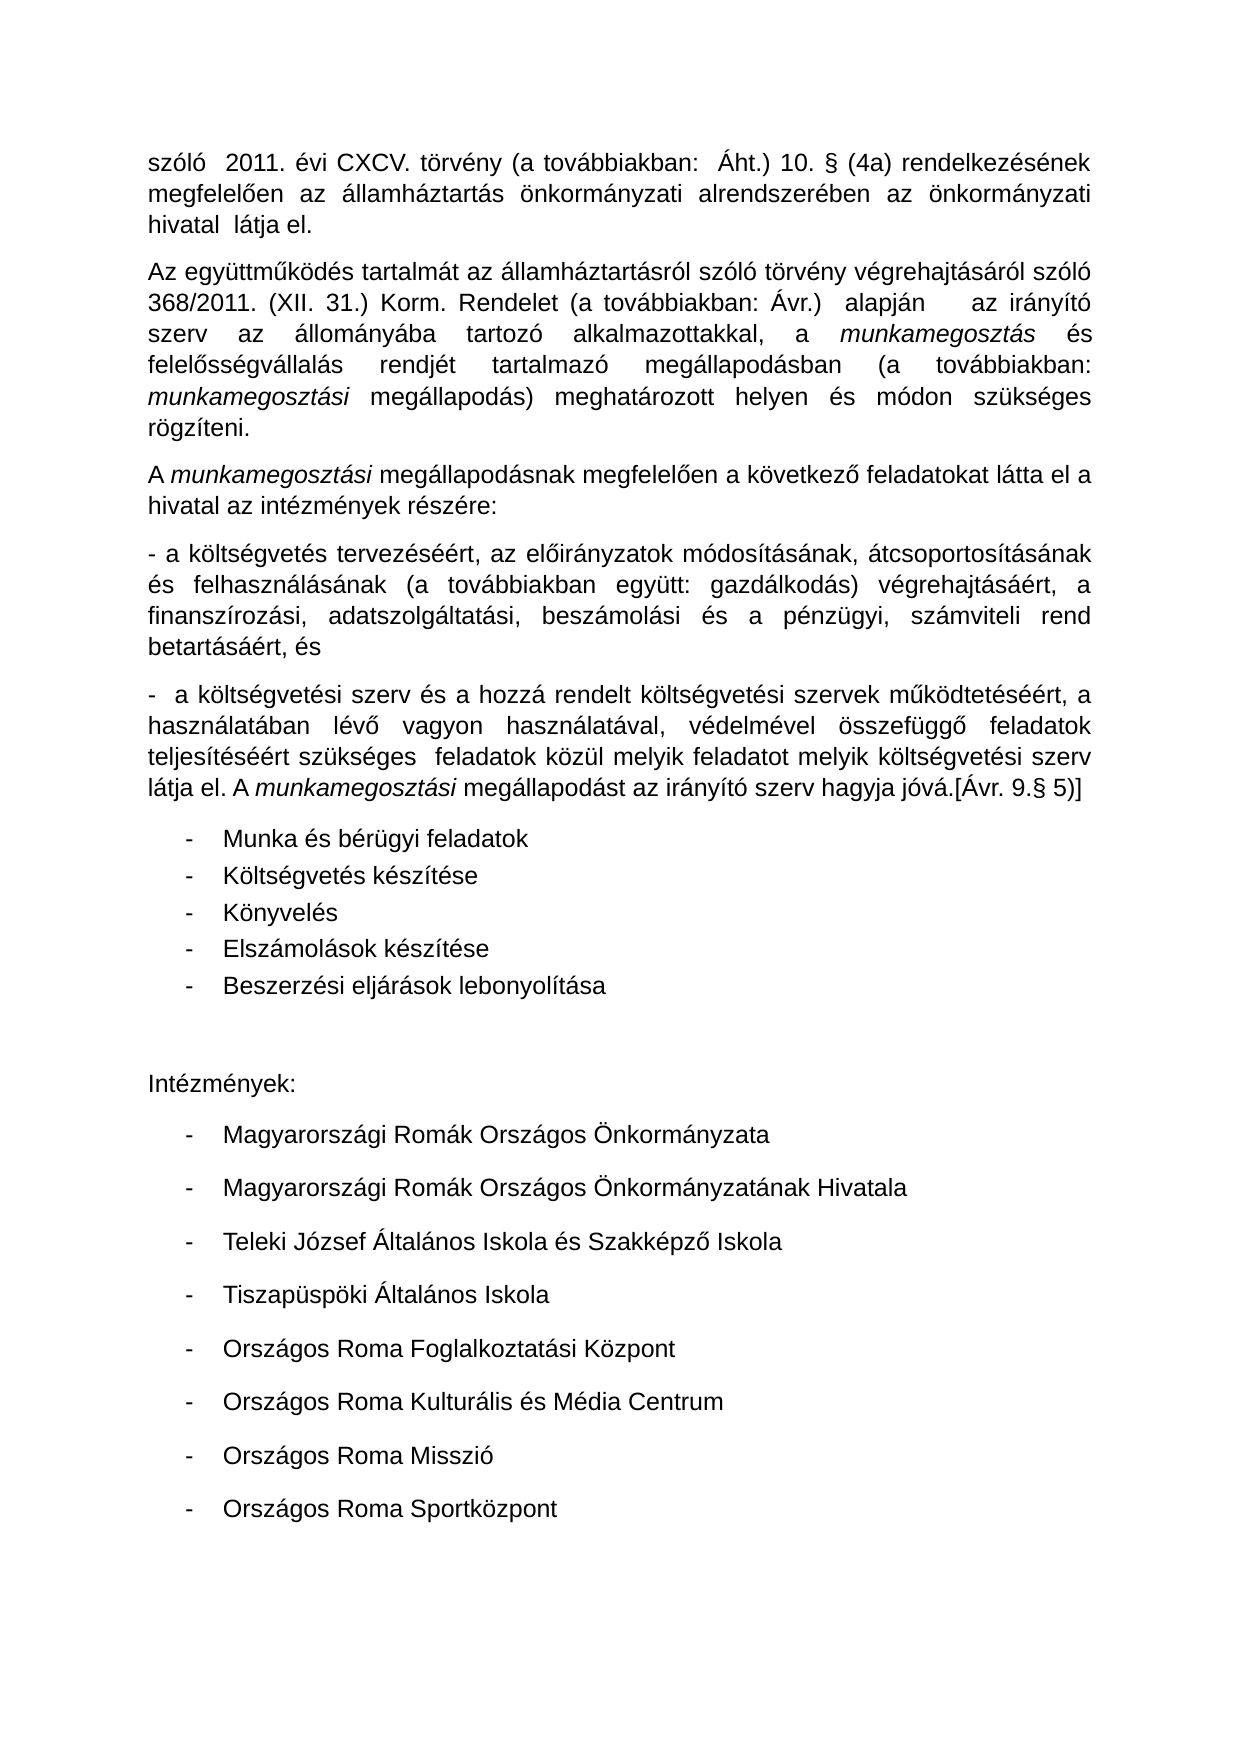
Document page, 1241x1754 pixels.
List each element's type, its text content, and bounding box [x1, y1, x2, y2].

list Országos Roma Foglalkoztatási Központ [185, 1330, 1093, 1364]
list Magyarországi Romák Országos Önkormányzata [185, 1117, 1093, 1151]
text - a költségvetési szerv és a hozzá rendelt költségvetési szervek működtetéséért, a használatában lévő vagyon használatával, védelmével összefüggő feladatok teljesítéséért szükséges feladatok közül melyik feladatot melyik költségvetési szerv látja el. A munkamegosztási megállapodást az irányító szerv hagyja jóvá.[Ávr. 9.§ 5)] [148, 680, 1093, 802]
text A munkamegosztási megállapodásnak megfelelően a következő feladatokat látta el a hivatal az intézmények részére: [148, 460, 1093, 520]
text - a költségvetés tervezéséért, az előirányzatok módosításának, átcsoportosításának és felhasználásának (a továbbiakban együtt: gazdálkodás) végrehajtásáért, a finanszírozási, adatszolgáltatási, beszámolási és a pénzügyi, számviteli rend betartásáért, és [148, 539, 1093, 661]
list Magyarországi Romák Országos Önkormányzatának Hivatala [185, 1170, 1093, 1204]
list Országos Roma Kulturális és Média Centrum [185, 1384, 1093, 1418]
text Intézmények: [148, 1069, 1093, 1098]
list Országos Roma Sportközpont [185, 1491, 1093, 1525]
list Beszerzési eljárások lebonyolítása [185, 968, 1093, 1002]
text Az együttműködés tartalmát az államháztartásról szóló törvény végrehajtásáról szóló 368/2011. (XII. 31.) Korm. Rendelet (a továbbiakban: Ávr.) alapján az irányító szerv az állományába tartozó alkalmazottakkal, a munkamegosztás és felelősségvállalás rendjét tartalmazó megállapodásban (a továbbiakban: munkamegosztási megállapodás) meghatározott helyen és módon szükséges rögzíteni. [148, 257, 1093, 441]
list Könyvelés [185, 894, 1093, 928]
list Tiszapüspöki Általános Iskola [185, 1277, 1093, 1311]
list Költségvetés készítése [185, 857, 1093, 892]
list Országos Roma Misszió [185, 1437, 1093, 1471]
list Teleki József Általános Iskola és Szakképző Iskola [185, 1223, 1093, 1258]
list Munka és bérügyi feladatok [185, 821, 1093, 855]
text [148, 148, 1093, 238]
list Elszámolások készítése [185, 931, 1093, 965]
